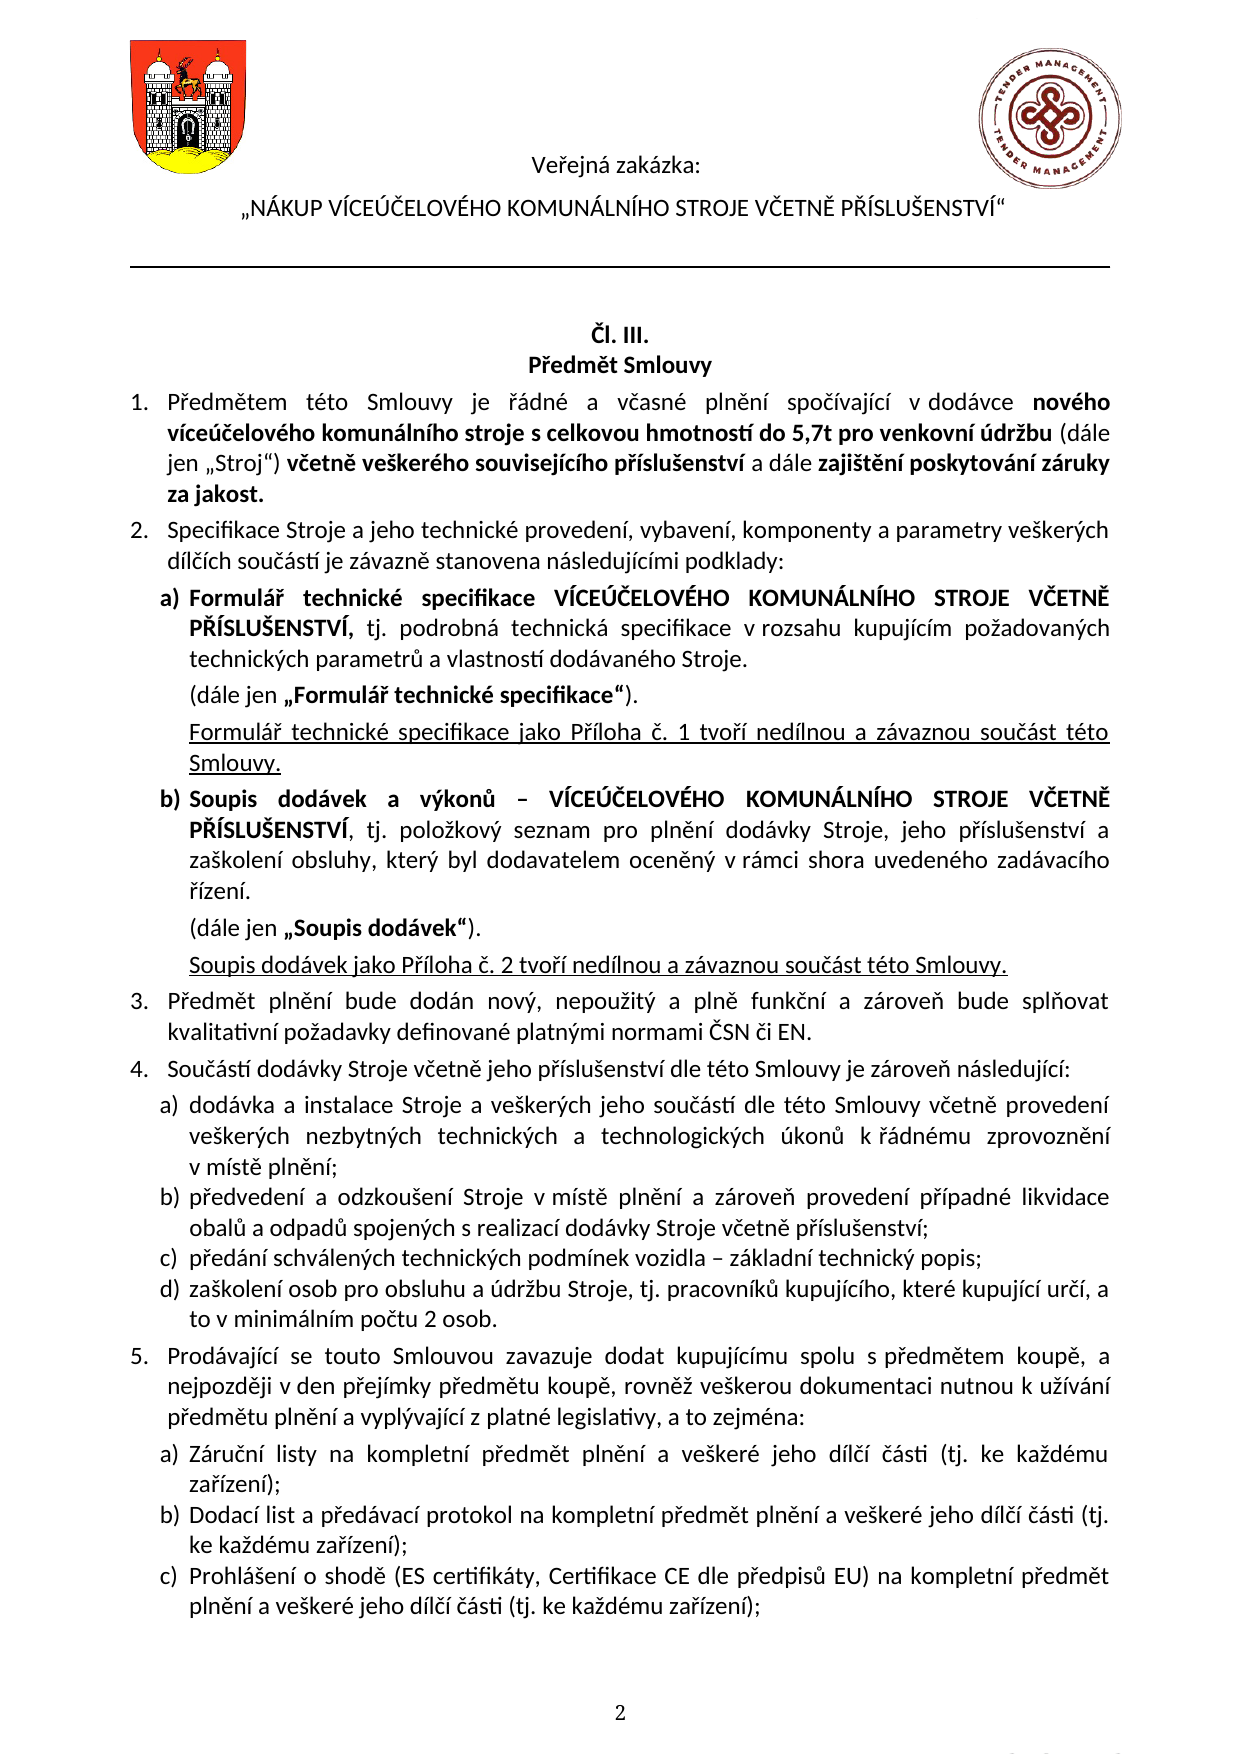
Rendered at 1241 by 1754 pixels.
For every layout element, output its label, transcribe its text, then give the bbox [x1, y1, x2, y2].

list předvedení a odzkoušení Stroje v místě plnění a zároveň provedení případné likvidace obalů a odpadů spojených s realizací dodávky Stroje včetně příslušenství; [159, 1181, 1110, 1242]
list předání schválených technických podmínek vozidla – základní technický popis; [159, 1242, 1110, 1273]
list Prohlášení o shodě (ES certifikáty, Certifikace CE dle předpisů EU) na kompletní předmět plnění a veškeré jeho dílčí části (tj. ke každému zařízení); [159, 1560, 1110, 1621]
list Záruční listy na kompletní předmět plnění a veškeré jeho dílčí části (tj. ke každému zařízení); [159, 1438, 1110, 1499]
list Formulář technické specifikace VÍCEÚČELOVÉHO KOMUNÁLNÍHO STROJE VČETNĚ PŘÍSLUŠENSTVÍ, tj. podrobná technická specifikace v rozsahu kupujícím požadovaných technických parametrů a vlastností dodávaného Stroje. [159, 582, 1110, 673]
list zaškolení osob pro obsluhu a údržbu Stroje, tj. pracovníků kupujícího, které kupující určí, a to v minimálním počtu 2 osob. [159, 1273, 1110, 1334]
picture [976, 18, 1122, 189]
text Soupis dodávek jako Příloha č. 2 tvoří nedílnou a závaznou součást této Smlouvy. [189, 949, 1110, 979]
list Dodací list a předávací protokol na kompletní předmět plnění a veškeré jeho dílčí části (tj. ke každému zařízení); [159, 1499, 1110, 1560]
list Součástí dodávky Stroje včetně jeho příslušenství dle této Smlouvy je zároveň následující: [130, 1053, 1110, 1083]
list Předmětem této Smlouvy je řádné a včasné plnění spočívající v dodávce nového víceúčelového komunálního stroje s celkovou hmotností do 5,7t pro venkovní údržbu (dále jen „Stroj“) včetně veškerého souvisejícího příslušenství a dále zajištění poskytování záruky za jakost. [130, 386, 1110, 508]
subtitle Čl. III. [130, 319, 1110, 349]
text (dále jen „Soupis dodávek“). [189, 912, 1110, 942]
subtitle Předmět Smlouvy [130, 349, 1110, 380]
list Specifikace Stroje a jeho technické provedení, vybavení, komponenty a parametry veškerých dílčích součástí je závazně stanovena následujícími podklady: [130, 514, 1110, 576]
text Formulář technické specifikace jako Příloha č. 1 tvoří nedílnou a závaznou součást této Smlouvy. [189, 744, 1110, 777]
list Prodávající se touto Smlouvou zavazuje dodat kupujícímu spolu s předmětem koupě, a nejpozději v den přejímky předmětu koupě, rovněž veškerou dokumentaci nutnou k užívání předmětu plnění a vyplývající z platné legislativy, a to zejména: [130, 1340, 1110, 1432]
text (dále jen „Formulář technické specifikace“). [189, 679, 1110, 710]
list Soupis dodávek a výkonů – VÍCEÚČELOVÉHO KOMUNÁLNÍHO STROJE VČETNĚ PŘÍSLUŠENSTVÍ, tj. položkový seznam pro plnění dodávky Stroje, jeho příslušenství a zaškolení obsluhy, který byl dodavatelem oceněný v rámci shora uvedeného zadávacího řízení. [159, 784, 1110, 906]
list dodávka a instalace Stroje a veškerých jeho součástí dle této Smlouvy včetně provedení veškerých nezbytných technických a technologických úkonů k řádnému zprovoznění v místě plnění; [159, 1089, 1110, 1181]
text Formulář technické specifikace jako Příloha č. 1 tvoří nedílnou a závaznou součást této Smlouvy. [189, 716, 1110, 742]
picture [129, 40, 247, 174]
list Předmět plnění bude dodán nový, nepoužitý a plně funkční a zároveň bude splňovat kvalitativní požadavky definované platnými normami ČSN či EN. [130, 986, 1110, 1047]
